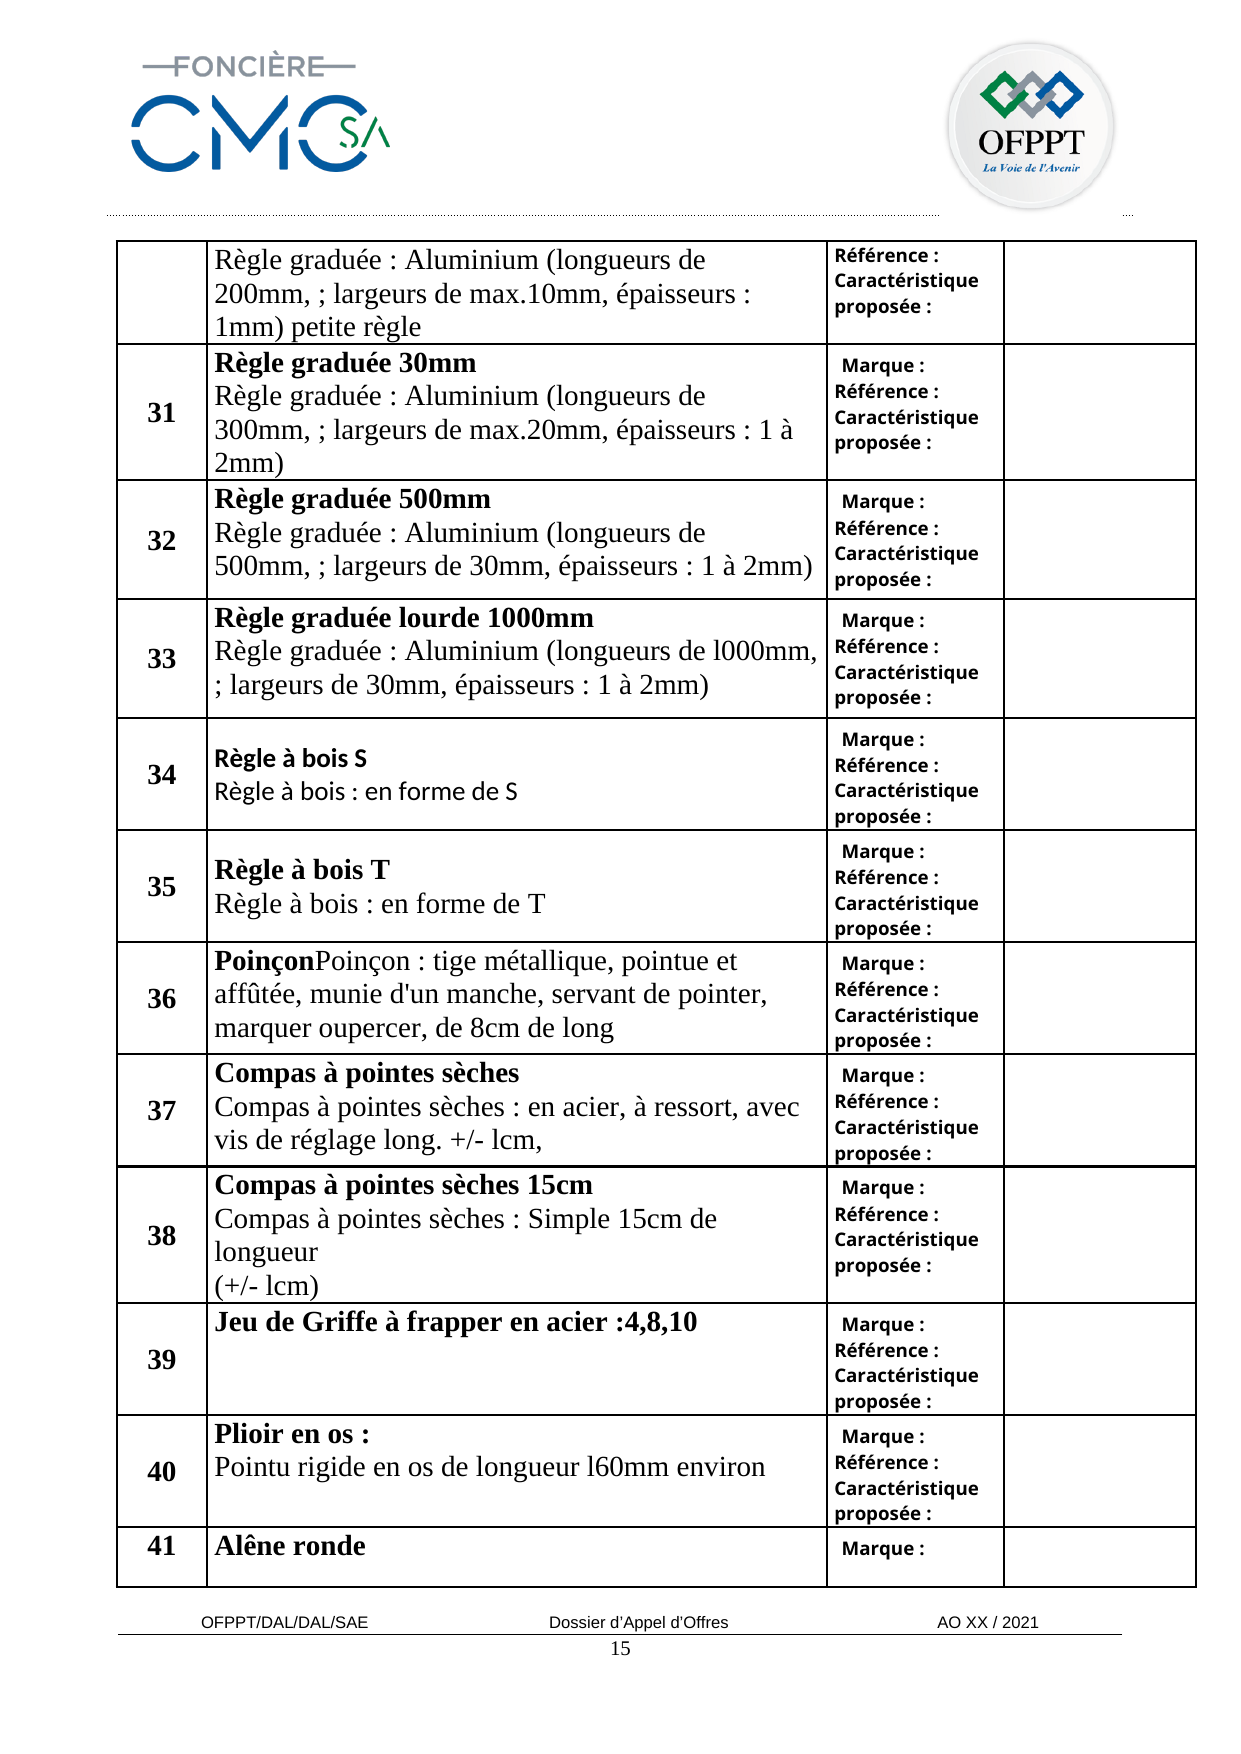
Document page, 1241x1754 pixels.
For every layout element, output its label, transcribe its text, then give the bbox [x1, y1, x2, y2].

table_cell 35 [118, 831, 206, 941]
table_cell Marque : Référence : Caractéristique proposée : [828, 1528, 1003, 1586]
table_cell 34 [118, 719, 206, 829]
table_cell Marque : Référence : Caractéristique proposée : [828, 1168, 1003, 1302]
table_cell Règle graduée 500mm Règle graduée : Aluminium (longueurs de 500mm, ; largeurs de 30mm, épaisseurs : 1 à 2mm) [208, 481, 826, 598]
table_cell Compas à pointes sèches Compas à pointes sèches : en acier, à ressort, avec vis de réglage long. +/- lcm, [208, 1055, 826, 1165]
table_cell [1005, 1528, 1195, 1586]
table_cell Règle à bois T Règle à bois : en forme de T [208, 831, 826, 941]
table_cell Plioir en os : Pointu rigide en os de longueur l60mm environ [208, 1416, 826, 1526]
table_cell [1005, 1055, 1195, 1165]
table_cell [1005, 600, 1195, 717]
table_cell [1005, 1304, 1195, 1414]
table_cell Compas à pointes sèches 15cm Compas à pointes sèches : Simple 15cm de longueur (+/- lcm) [208, 1168, 826, 1302]
table_cell Règle graduée lourde 1000mm Règle graduée : Aluminium (longueurs de l000mm, ; largeurs de 30mm, épaisseurs : 1 à 2mm) [208, 600, 826, 717]
table_cell Marque : Référence : Caractéristique proposée : [828, 1416, 1003, 1526]
table_cell 30 [118, 242, 206, 343]
table_cell 38 [118, 1168, 206, 1302]
table_cell Règle à bois S Règle à bois : en forme de S [208, 719, 826, 829]
table_cell 41 [118, 1528, 206, 1586]
table_cell 39 [118, 1304, 206, 1414]
table_cell [1005, 1416, 1195, 1526]
table_cell [1005, 1168, 1195, 1302]
table_cell [1005, 242, 1195, 343]
table_cell Marque : Référence : Caractéristique proposée : [828, 600, 1003, 717]
table_cell Règle graduée 30mm Règle graduée : Aluminium (longueurs de 300mm, ; largeurs de max.20mm, épaisseurs : 1 à 2mm) [208, 345, 826, 479]
table_cell Réglet Règle graduée : Aluminium (longueurs de 200mm, ; largeurs de max.10mm, épaisseurs : 1mm) petite règle [208, 242, 826, 343]
picture [131, 50, 390, 172]
table_cell 32 [118, 481, 206, 598]
table_cell [1005, 831, 1195, 941]
table_cell [1005, 719, 1195, 829]
table_cell [1005, 943, 1195, 1053]
table_cell [1005, 481, 1195, 598]
table_cell 36 [118, 943, 206, 1053]
table_cell Marque : Référence : Caractéristique proposée : [828, 1304, 1003, 1414]
table_cell 37 [118, 1055, 206, 1165]
table_cell Alêne ronde Alêne ronde fine petite en diamètres, non piquante : de 8cm de long avec manche [208, 1528, 826, 1586]
table_cell 31 [118, 345, 206, 479]
table_cell Marque : Référence : Caractéristique proposée : [828, 943, 1003, 1053]
table_cell 40 [118, 1416, 206, 1526]
table_cell Marque : Référence : Caractéristique proposée : [828, 345, 1003, 479]
table_cell 33 [118, 600, 206, 717]
table_cell PoinçonPoinçon : tige métallique, pointue et affûtée, munie d'un manche, servant de pointer, marquer oupercer, de 8cm de long [208, 943, 826, 1053]
table_cell Jeu de Griffe à frapper en acier :4,8,10 [208, 1304, 826, 1414]
table_cell Marque : Référence : Caractéristique proposée : [828, 481, 1003, 598]
table_cell Marque : Référence : Caractéristique proposée : [828, 831, 1003, 941]
table_cell Marque : Référence : Caractéristique proposée : [828, 1055, 1003, 1165]
picture [940, 35, 1121, 216]
table_cell Marque : Référence : Caractéristique proposée : [828, 242, 1003, 343]
table_cell Marque : Référence : Caractéristique proposée : [828, 719, 1003, 829]
table_cell [1005, 345, 1195, 479]
